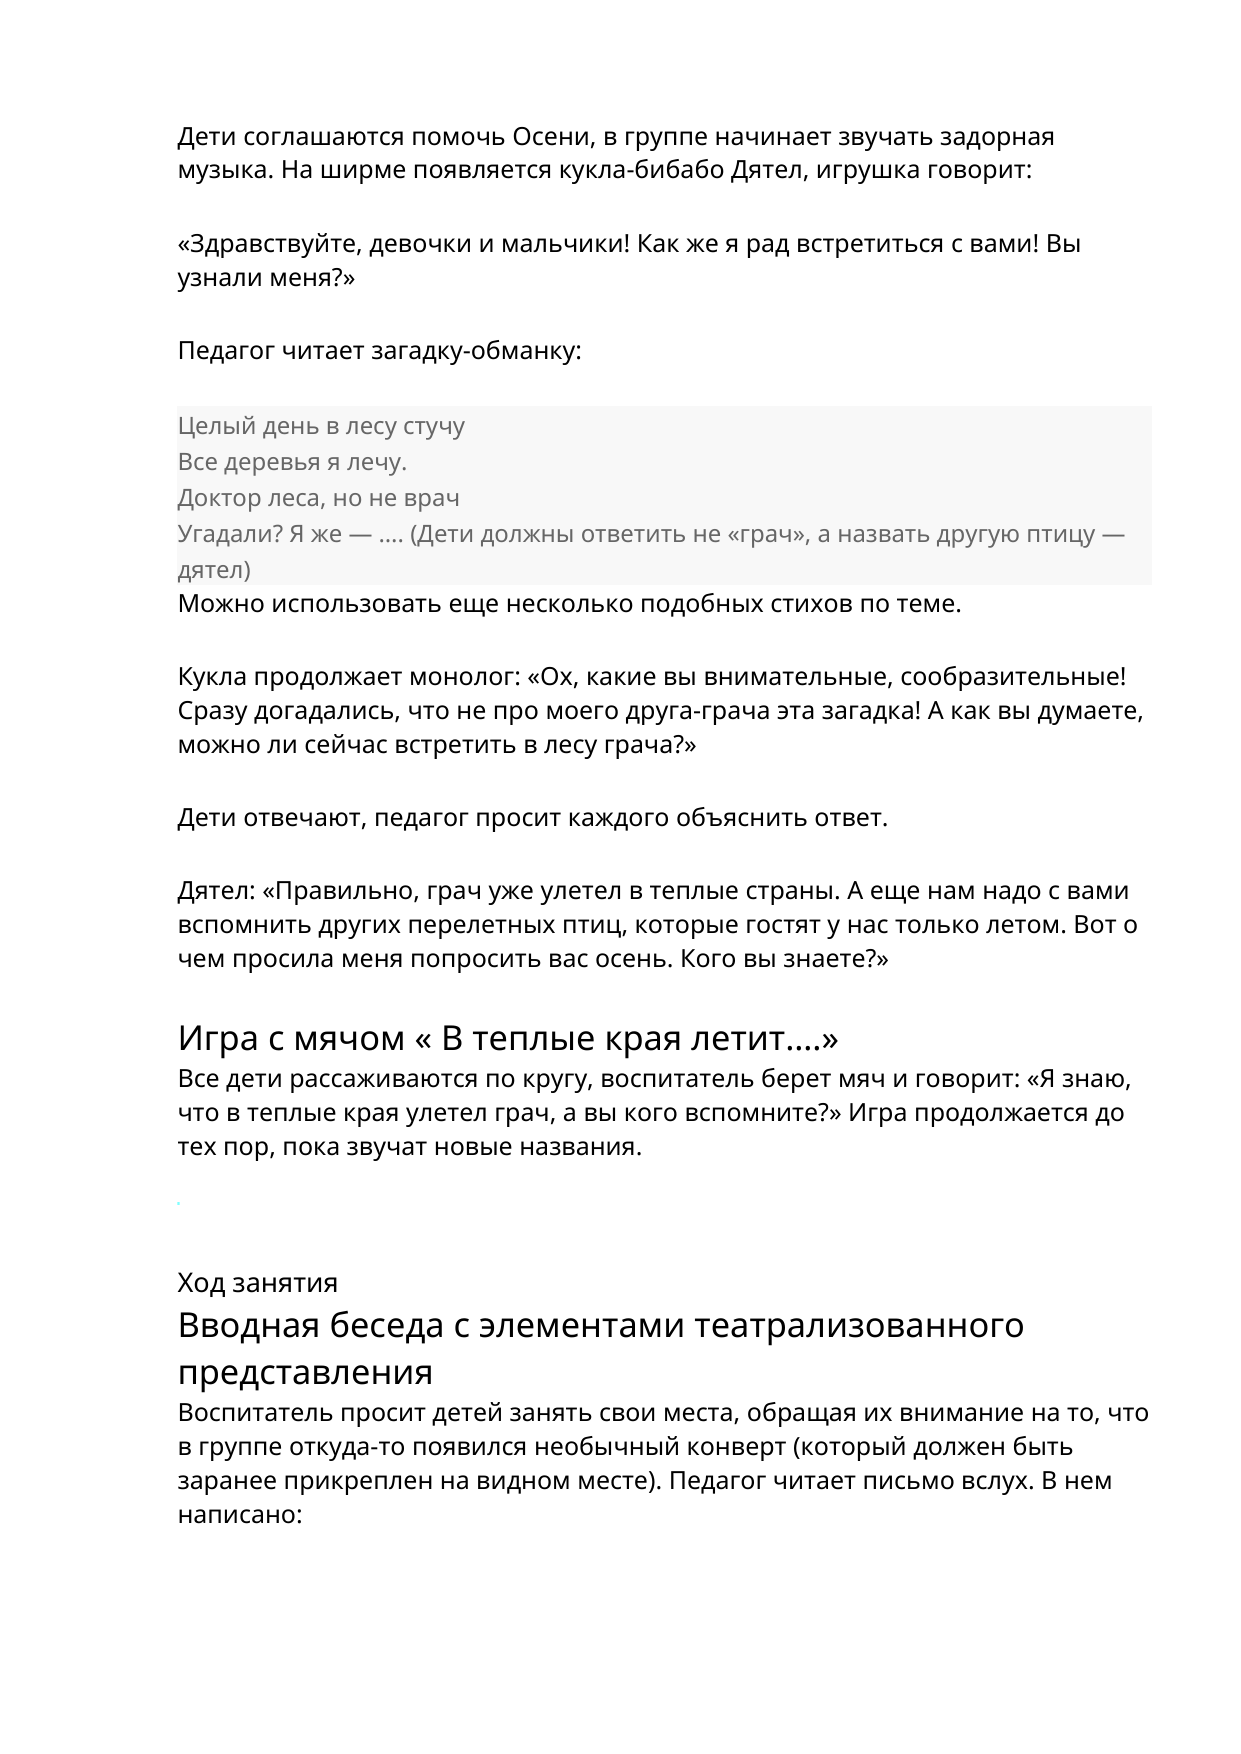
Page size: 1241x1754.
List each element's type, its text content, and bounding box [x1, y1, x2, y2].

text Можно использовать еще несколько подобных стихов по теме. [177, 585, 1152, 619]
text Целый день в лесу стучу Все деревья я лечу. Доктор леса, но не врач Угадали? Я же — …. (Дети должны ответить не «грач», а назвать другую птицу — дятел) [177, 406, 1152, 585]
text «Здравствуйте, девочки и мальчики! Как же я рад встретиться с вами! Вы узнали меня?» [177, 225, 1152, 293]
text Воспитатель просит детей занять свои места, обращая их внимание на то, что в группе откуда-то появился необычный конверт (который должен быть заранее прикреплен на видном месте). Педагог читает письмо вслух. В нем написано: [177, 1394, 1152, 1531]
text Все дети рассаживаются по кругу, воспитатель берет мяч и говорит: «Я знаю, что в теплые края улетел грач, а вы кого вспомните?» Игра продолжается до тех пор, пока звучат новые названия. [177, 1061, 1152, 1163]
text Дятел: «Правильно, грач уже улетел в теплые страны. А еще нам надо с вами вспомнить других перелетных птиц, которые гостят у нас только летом. Вот о чем просила меня попросить вас осень. Кого вы знаете?» [177, 873, 1152, 975]
text Дети отвечают, педагог просит каждого объяснить ответ. [177, 800, 1152, 834]
subtitle Игра с мячом « В теплые края летит….» [177, 1014, 1152, 1061]
subtitle Вводная беседа с элементами театрализованного представления [177, 1301, 1152, 1394]
text Педагог читает загадку-обманку: [177, 332, 1152, 367]
subtitle Ход занятия [177, 1255, 1152, 1301]
text Дети соглашаются помочь Осени, в группе начинает звучать задорная музыка. На ширме появляется кукла-бибабо Дятел, игрушка говорит: [177, 118, 1152, 186]
text Кукла продолжает монолог: «Ох, какие вы внимательные, сообразительные! Сразу догадались, что не про моего друга-грача эта загадка! А как вы думаете, можно ли сейчас встретить в лесу грача?» [177, 658, 1152, 761]
